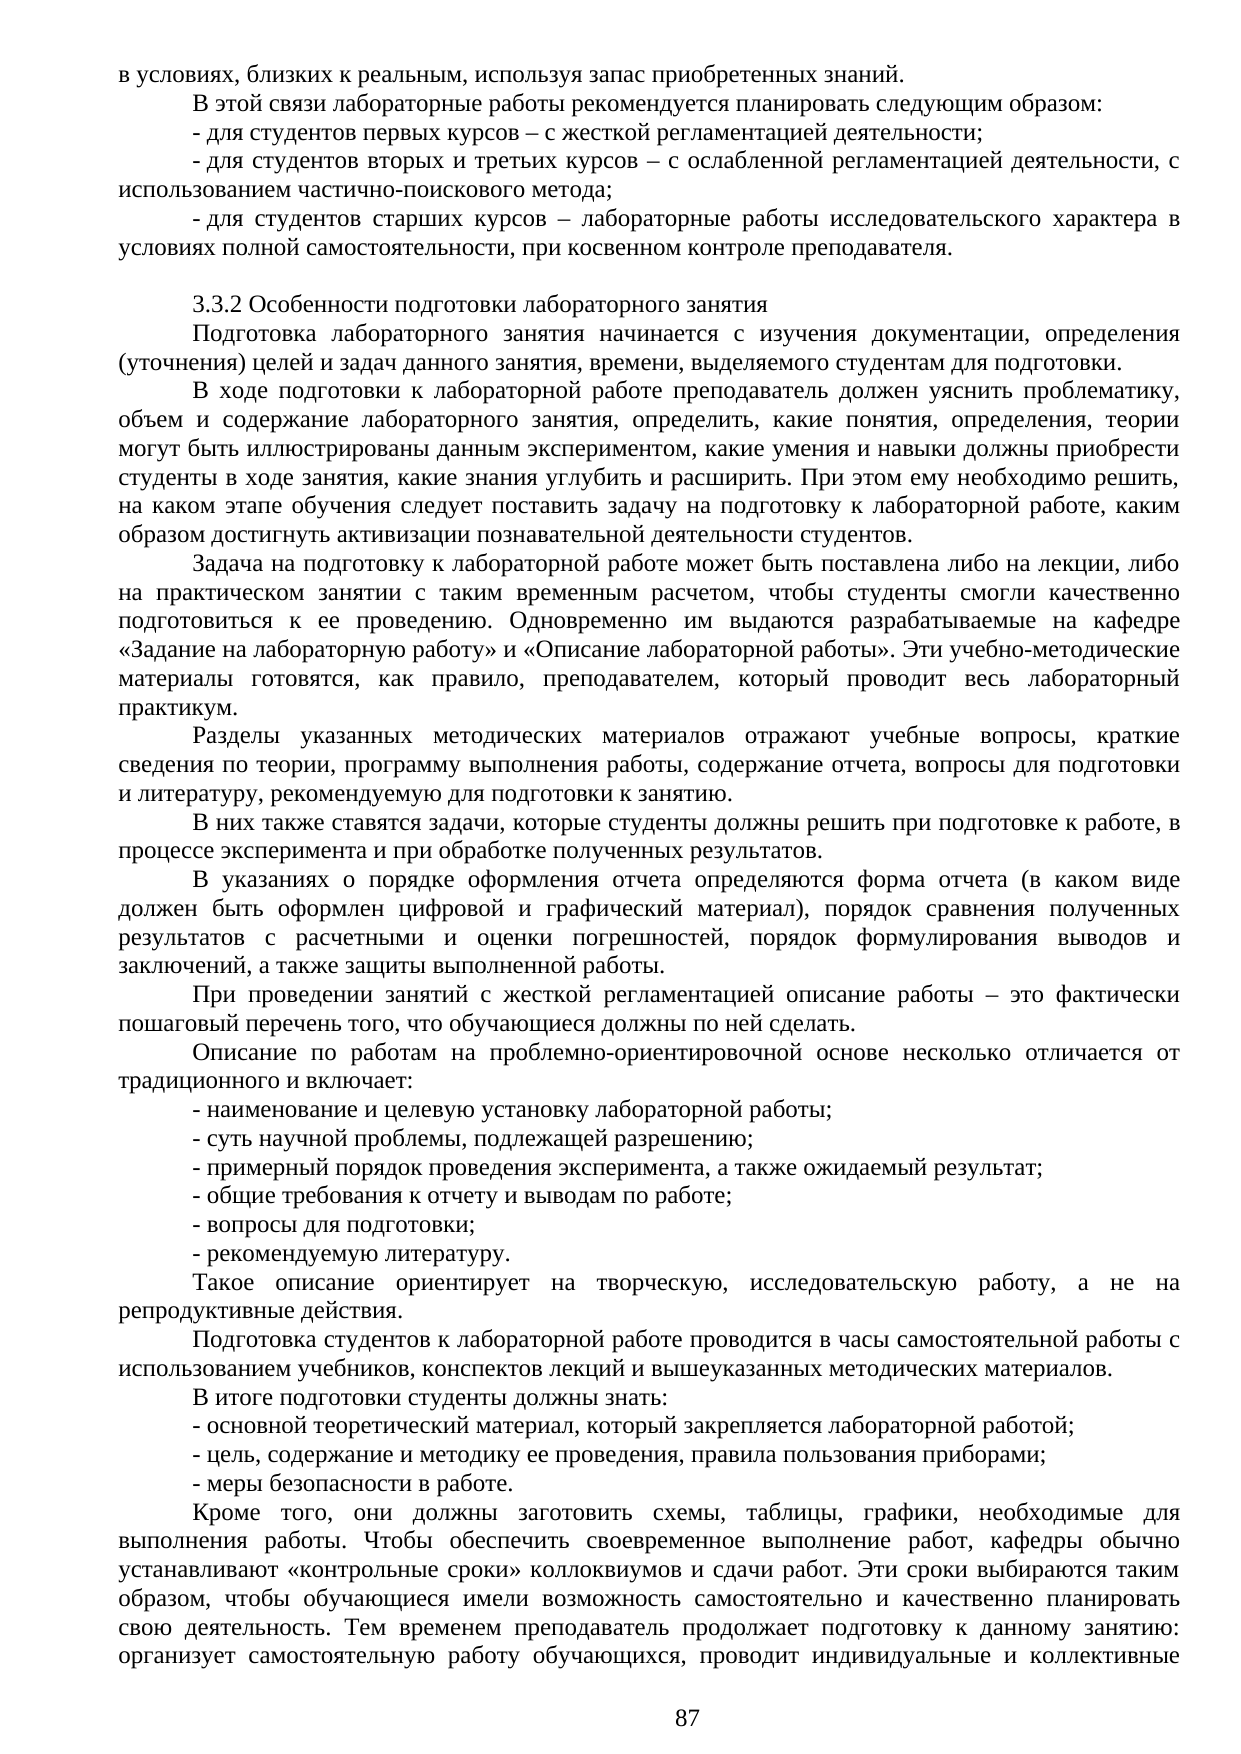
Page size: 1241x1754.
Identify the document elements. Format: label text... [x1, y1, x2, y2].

text - суть научной проблемы, подлежащей разрешению; [118, 1123, 1181, 1152]
text - основной теоретический материал, который закрепляется лабораторной работой; [118, 1410, 1181, 1439]
text В итоге подготовки студенты должны знать: [118, 1382, 1181, 1410]
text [118, 59, 1181, 88]
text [118, 1497, 1181, 1669]
text Подготовка лабораторного занятия начинается с изучения документации, определения (уточнения) целей и задач данного занятия, времени, выделяемого студентам для подготовки. [118, 318, 1181, 375]
text - меры безопасности в работе. [118, 1468, 1181, 1497]
text Описание по работам на проблемно-ориентировочной основе несколько отличается от традиционного и включает: [118, 1037, 1181, 1094]
text Разделы указанных методических материалов отражают учебные вопросы, краткие сведения по теории, программу выполнения работы, содержание отчета, вопросы для подготовки и литературу, рекомендуемую для подготовки к занятию. [118, 720, 1181, 807]
text - примерный порядок проведения эксперимента, а также ожидаемый результат; [118, 1152, 1181, 1180]
text В ходе подготовки к лабораторной работе преподаватель должен уяснить проблематику, объем и содержание лабораторного занятия, определить, какие понятия, определения, теории могут быть иллюстрированы данным экспериментом, какие умения и навыки должны приобрести студенты в ходе занятия, какие знания углубить и расширить. При этом ему необходимо решить, на каком этапе обучения следует поставить задачу на подготовку к лабораторной работе, каким образом достигнуть активизации познавательной деятельности студентов. [118, 375, 1181, 548]
text При проведении занятий с жесткой регламентацией описание работы – это фактически пошаговый перечень того, что обучающиеся должны по ней сделать. [118, 979, 1181, 1037]
text - цель, содержание и методику ее проведения, правила пользования приборами; [118, 1439, 1181, 1468]
text - для студентов старших курсов – лабораторные работы исследовательского характера в условиях полной самостоятельности, при косвенном контроле преподавателя. [118, 203, 1181, 260]
text - наименование и целевую установку лабораторной работы; [118, 1094, 1181, 1123]
text В этой связи лабораторные работы рекомендуется планировать следующим образом: [118, 88, 1181, 117]
text В них также ставятся задачи, которые студенты должны решить при подготовке к работе, в процессе эксперимента и при обработке полученных результатов. [118, 807, 1181, 864]
text Такое описание ориентирует на творческую, исследовательскую работу, а не на репродуктивные действия. [118, 1267, 1181, 1324]
text Задача на подготовку к лабораторной работе может быть поставлена либо на лекции, либо на практическом занятии с таким временным расчетом, чтобы студенты смогли качественно подготовиться к ее проведению. Одновременно им выдаются разрабатываемые на кафедре «Задание на лабораторную работу» и «Описание лабораторной работы». Эти учебно-методические материалы готовятся, как правило, преподавателем, который проводит весь лабораторный практикум. [118, 548, 1181, 720]
text Подготовка студентов к лабораторной работе проводится в часы самостоятельной работы с использованием учебников, конспектов лекций и вышеуказанных методических материалов. [118, 1324, 1181, 1382]
text - для студентов первых курсов – с жесткой регламентацией деятельности; [118, 117, 1181, 145]
text - общие требования к отчету и выводам по работе; [118, 1180, 1181, 1209]
text - для студентов вторых и третьих курсов – с ослабленной регламентацией деятельности, с использованием частично-поискового метода; [118, 145, 1181, 203]
text - вопросы для подготовки; [118, 1209, 1181, 1238]
text В указаниях о порядке оформления отчета определяются форма отчета (в каком виде должен быть оформлен цифровой и графический материал), порядок сравнения полученных результатов с расчетными и оценки погрешностей, порядок формулирования выводов и заключений, а также защиты выполненной работы. [118, 864, 1181, 979]
text 3.3.2 Особенности подготовки лабораторного занятия [118, 289, 1181, 318]
text - рекомендуемую литературу. [118, 1238, 1181, 1267]
